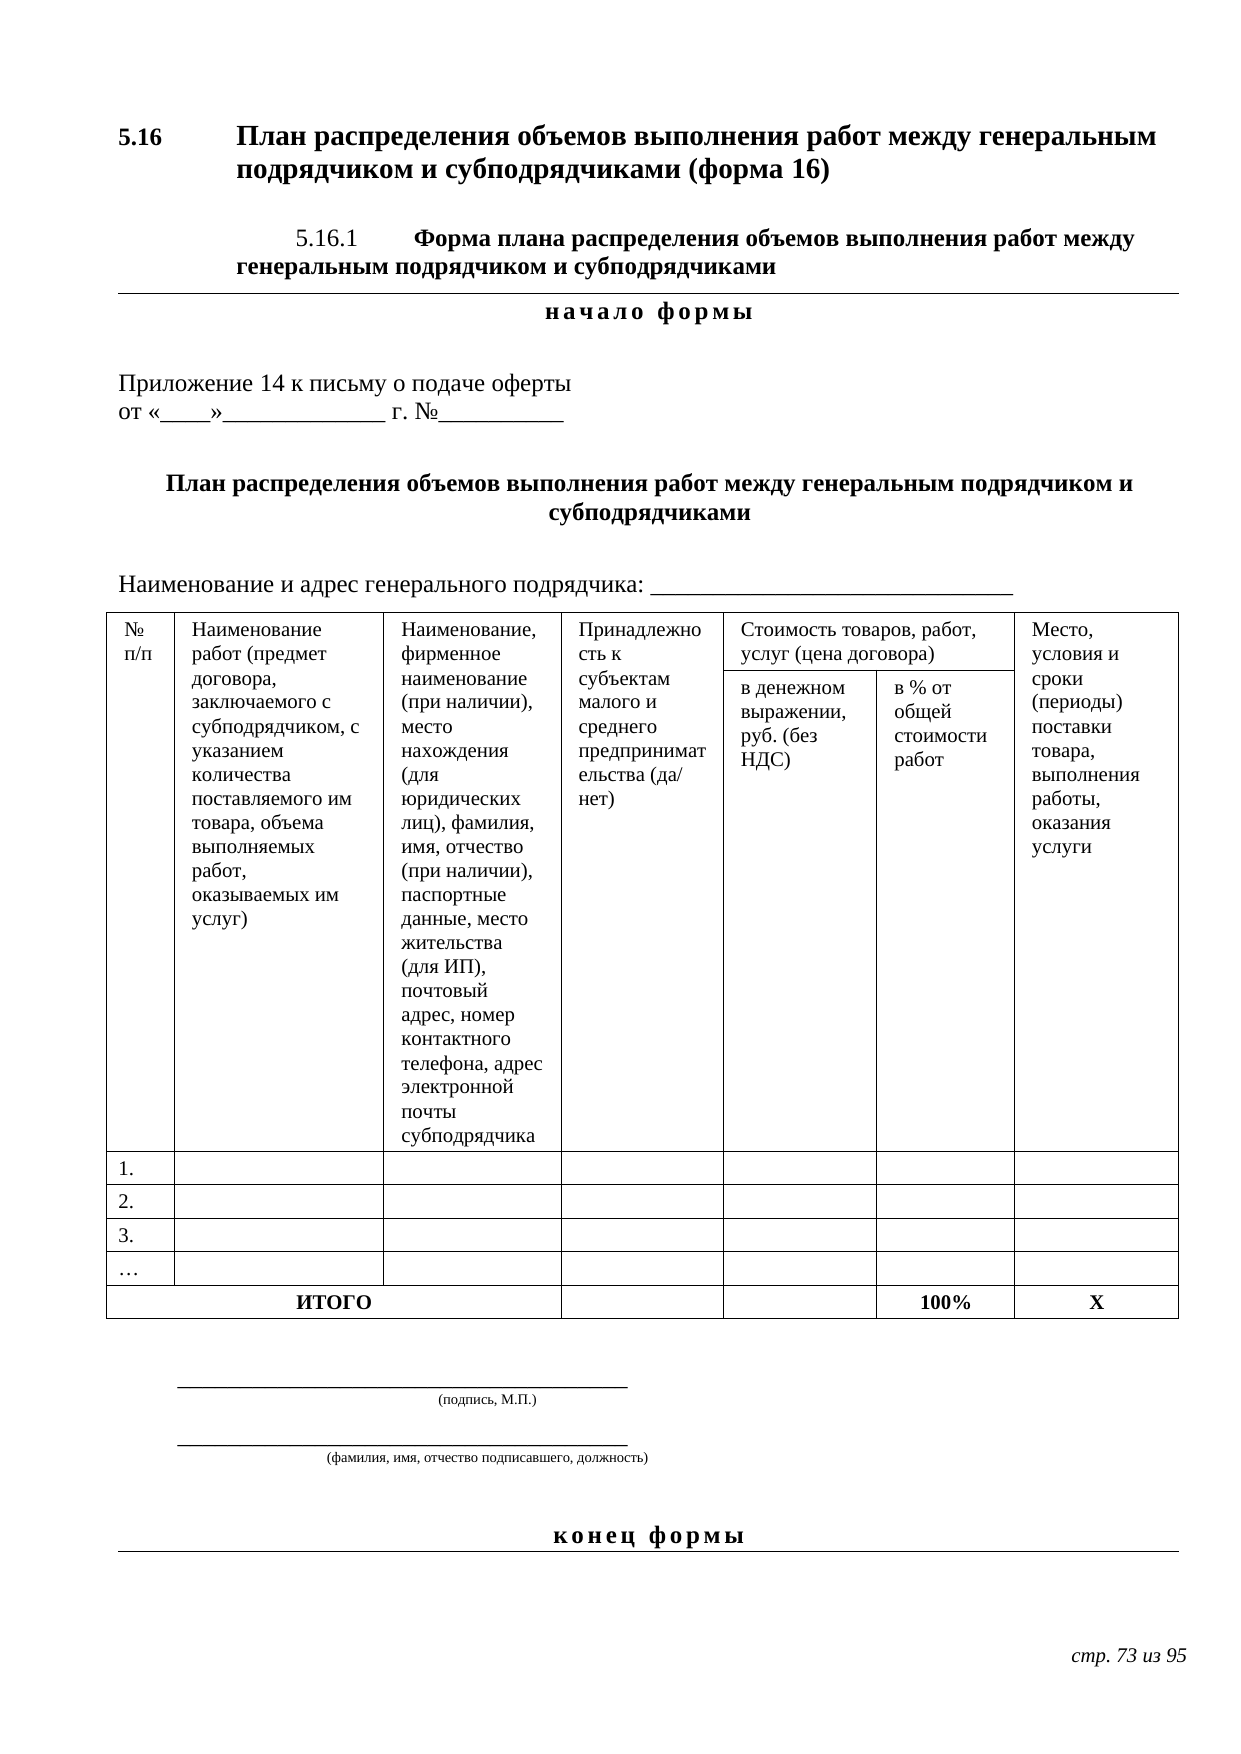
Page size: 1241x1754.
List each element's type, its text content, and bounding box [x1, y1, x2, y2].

table_cell [724, 1286, 876, 1318]
text начало формы [118, 294, 1179, 324]
table_cell [724, 1219, 876, 1251]
table_cell [1015, 1152, 1178, 1184]
table_cell [562, 1219, 723, 1251]
table_header Стоимость товаров, работ, услуг (цена договора) [724, 613, 1014, 669]
subtitle План распределения объемов выполнения работ между генеральным подрядчиком и субподрядчиками (форма 16) [118, 118, 1181, 185]
table_cell [1015, 1185, 1178, 1218]
table_cell [877, 1152, 1014, 1184]
table_cell 100% [877, 1286, 1014, 1318]
text конец формы [118, 1520, 1179, 1551]
table_cell [562, 1185, 723, 1218]
text ____________________________________ [118, 1362, 1181, 1391]
text Приложение 14 к письму о подаче оферты от «____»_____________ г. №__________ [118, 368, 1181, 425]
table_cell ИТОГО [107, 1286, 561, 1318]
table_header Место, условия и сроки (периоды) поставки товара, выполнения работы, оказания услуги [1015, 613, 1178, 1151]
table_cell [562, 1286, 723, 1318]
table_header Принадлежность к субъектам малого и среднего предпринимательства (да/ нет) [562, 613, 723, 1151]
table_cell [724, 1152, 876, 1184]
table_cell [175, 1152, 383, 1184]
text ____________________________________ [118, 1420, 1181, 1448]
table_cell [175, 1219, 383, 1251]
table_header Наименование работ (предмет договора, заключаемого с субподрядчиком, с указанием количества поставляемого им товара, объема выполняемых работ, оказываемых им услуг) [175, 613, 383, 1151]
table_header № п/п [107, 613, 174, 1151]
table_cell в денежном выражении, руб. (без НДС) [724, 671, 876, 1151]
table_cell [724, 1252, 876, 1284]
table_cell [107, 1219, 174, 1251]
text План распределения объемов выполнения работ между генеральным подрядчиком и субподрядчиками [118, 468, 1181, 526]
table_cell [562, 1252, 723, 1284]
text (фамилия, имя, отчество подписавшего, должность) [118, 1448, 797, 1477]
table_cell [877, 1219, 1014, 1251]
table_cell [1015, 1252, 1178, 1284]
table_cell [877, 1252, 1014, 1284]
table_cell [175, 1252, 383, 1284]
table_cell [724, 1185, 876, 1218]
table_cell [107, 1185, 174, 1218]
table_cell в % от общей стоимости работ [877, 671, 1014, 1151]
table_cell [107, 1152, 174, 1184]
table_cell [1015, 1219, 1178, 1251]
table_cell Х [1015, 1286, 1178, 1318]
table_header Наименование, фирменное наименование (при наличии), место нахождения (для юридических лиц), фамилия, имя, отчество (при наличии), паспортные данные, место жительства (для ИП), почтовый адрес, номер контактного телефона, адрес электронной почты субподрядчика [384, 613, 561, 1151]
table_cell [384, 1219, 561, 1251]
table_cell [562, 1152, 723, 1184]
text Наименование и адрес генерального подрядчика: _____________________________ [118, 569, 1181, 598]
table_cell [384, 1185, 561, 1218]
table_cell [384, 1152, 561, 1184]
table_cell [384, 1252, 561, 1284]
table_cell [877, 1185, 1014, 1218]
table_cell [175, 1185, 383, 1218]
text Форма плана распределения объемов выполнения работ между генеральным подрядчиком и субподрядчиками [236, 223, 1181, 280]
text (подпись, М.П.) [118, 1391, 797, 1420]
table_cell … [107, 1252, 174, 1284]
